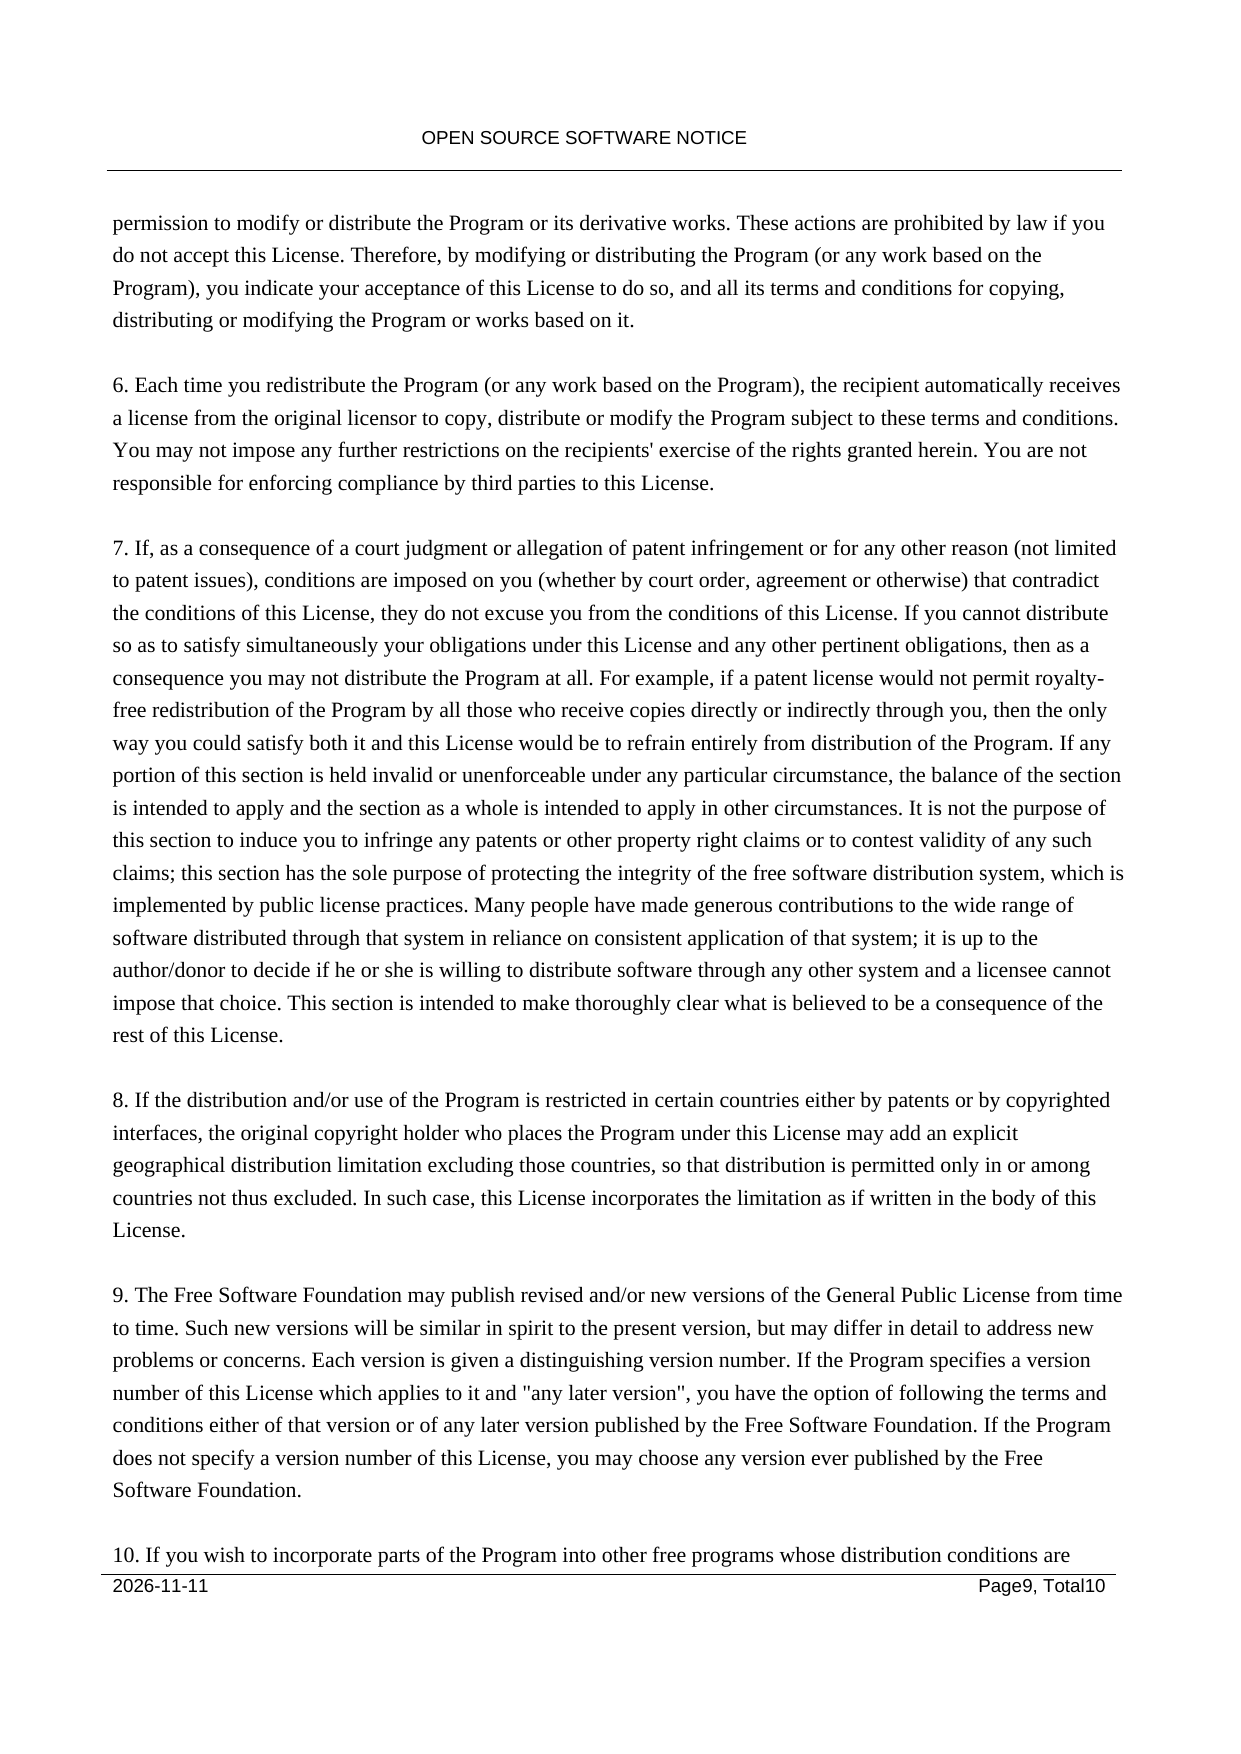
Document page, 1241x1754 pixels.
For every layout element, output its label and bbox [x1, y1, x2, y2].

text [112, 206, 1128, 1571]
